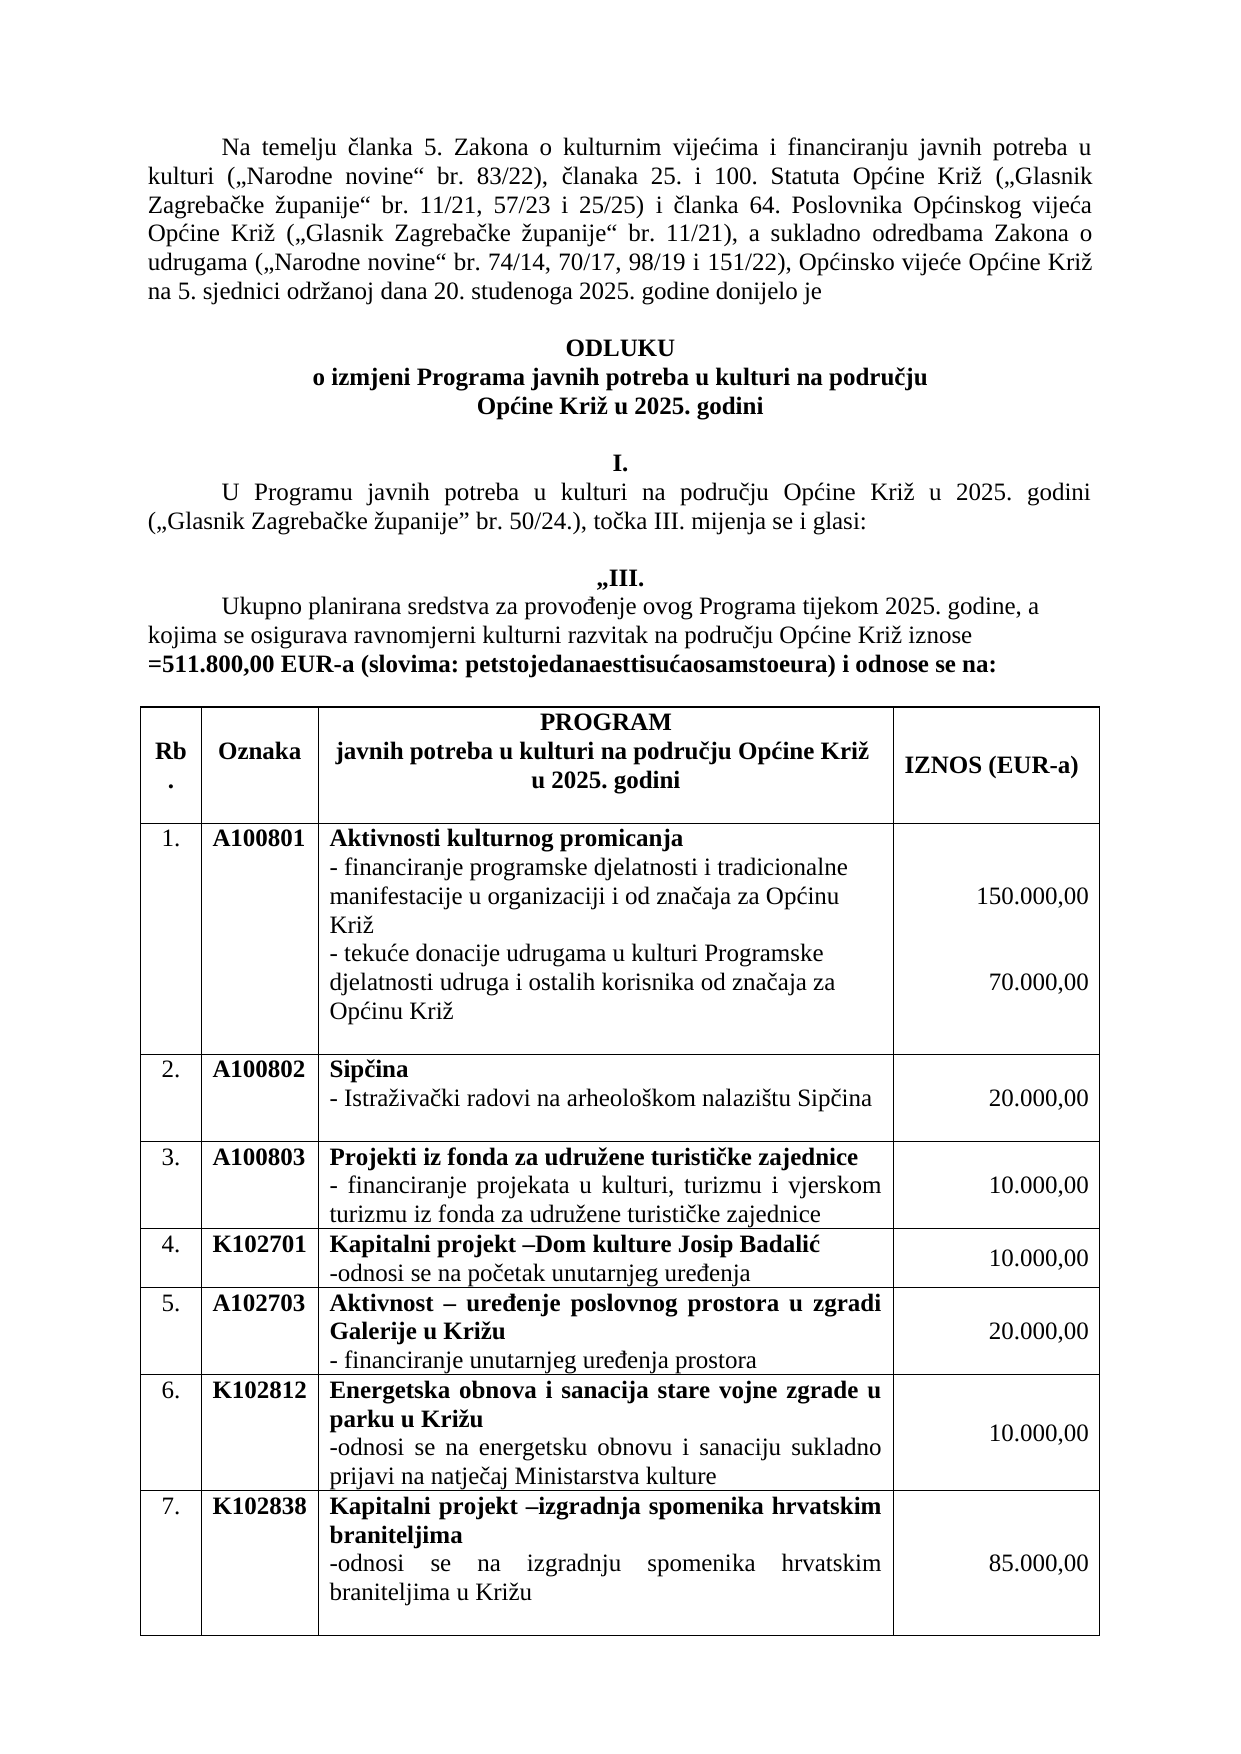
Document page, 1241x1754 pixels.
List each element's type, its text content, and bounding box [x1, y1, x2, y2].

table_cell 4. [141, 1229, 201, 1287]
list Općine Križ u 2025. godini [148, 391, 1092, 420]
table_cell 7. [141, 1491, 201, 1635]
table_cell K102812 [202, 1375, 318, 1490]
table_cell K102701 [202, 1229, 318, 1287]
list I. [148, 448, 1092, 477]
table_cell 85.000,00 [894, 1491, 1099, 1635]
table_cell 10.000,00 [894, 1142, 1099, 1228]
table_cell Kapitalni projekt –izgradnja spomenika hrvatskim braniteljima -odnosi se na izgradnju spomenika hrvatskim braniteljima u Križu [319, 1491, 893, 1635]
list o izmjeni Programa javnih potreba u kulturi na području [148, 362, 1092, 391]
table_cell Energetska obnova i sanacija stare vojne zgrade u parku u Križu -odnosi se na energetsku obnovu i sanaciju sukladno prijavi na natječaj Ministarstva kulture [319, 1375, 893, 1490]
table_cell A102703 [202, 1288, 318, 1374]
table_cell A100801 [202, 824, 318, 1053]
table_cell 20.000,00 [894, 1055, 1099, 1141]
table_header Oznaka [202, 708, 318, 822]
table_cell Sipčina - Istraživački radovi na arheološkom nalazištu Sipčina [319, 1055, 893, 1141]
table_cell 150.000,00 70.000,00 [894, 824, 1099, 1053]
table_header IZNOS (EUR-a) [894, 708, 1099, 822]
list „III. [148, 563, 1092, 591]
table_cell 20.000,00 [894, 1288, 1099, 1374]
text Ukupno planirana sredstva za provođenje ovog Programa tijekom 2025. godine, a kojima se osigurava ravnomjerni kulturni razvitak na području Općine Križ iznose =511.800,00 EUR-a (slovima: petstojedanaesttisućaosamstoeura) i odnose se na: [148, 591, 1092, 678]
list Na temelju članka 5. Zakona o kulturnim vijećima i financiranju javnih potreba u kulturi („Narodne novine“ br. 83/22), članaka 25. i 100. Statuta Općine Križ („Glasnik Zagrebačke županije“ br. 11/21, 57/23 i 25/25) i članka 64. Poslovnika Općinskog vijeća Općine Križ („Glasnik Zagrebačke županije“ br. 11/21), a sukladno odredbama Zakona o udrugama („Narodne novine“ br. 74/14, 70/17, 98/19 i 151/22), Općinsko vijeće Općine Križ na 5. sjednici održanoj dana 20. studenoga 2025. godine donijelo je [148, 132, 1092, 305]
table_cell K102838 [202, 1491, 318, 1635]
text U Programu javnih potreba u kulturi na području Općine Križ u 2025. godini („Glasnik Zagrebačke županije” br. 50/24.), točka III. mijenja se i glasi: [148, 477, 1092, 535]
table_cell Projekti iz fonda za udružene turističke zajednice - financiranje projekata u kulturi, turizmu i vjerskom turizmu iz fonda za udružene turističke zajednice [319, 1142, 893, 1228]
table_cell 1. [141, 824, 201, 1053]
table_header Rb. [141, 708, 201, 822]
table_cell 3. [141, 1142, 201, 1228]
table_header PROGRAM javnih potreba u kulturi na području Općine Križ u 2025. godini [319, 708, 893, 822]
list ODLUKU [148, 333, 1092, 362]
table_cell 6. [141, 1375, 201, 1490]
table_cell 10.000,00 [894, 1375, 1099, 1490]
table_cell Aktivnosti kulturnog promicanja - financiranje programske djelatnosti i tradicionalne manifestacije u organizaciji i od značaja za Općinu Križ - tekuće donacije udrugama u kulturi Programske djelatnosti udruga i ostalih korisnika od značaja za Općinu Križ [319, 824, 893, 1053]
table_cell 5. [141, 1288, 201, 1374]
table_cell Kapitalni projekt –Dom kulture Josip Badalić -odnosi se na početak unutarnjeg uređenja [319, 1229, 893, 1287]
table_cell 2. [141, 1055, 201, 1141]
table_cell Aktivnost – uređenje poslovnog prostora u zgradi Galerije u Križu - financiranje unutarnjeg uređenja prostora [319, 1288, 893, 1374]
table_cell A100803 [202, 1142, 318, 1228]
table_cell A100802 [202, 1055, 318, 1141]
table_cell 10.000,00 [894, 1229, 1099, 1287]
